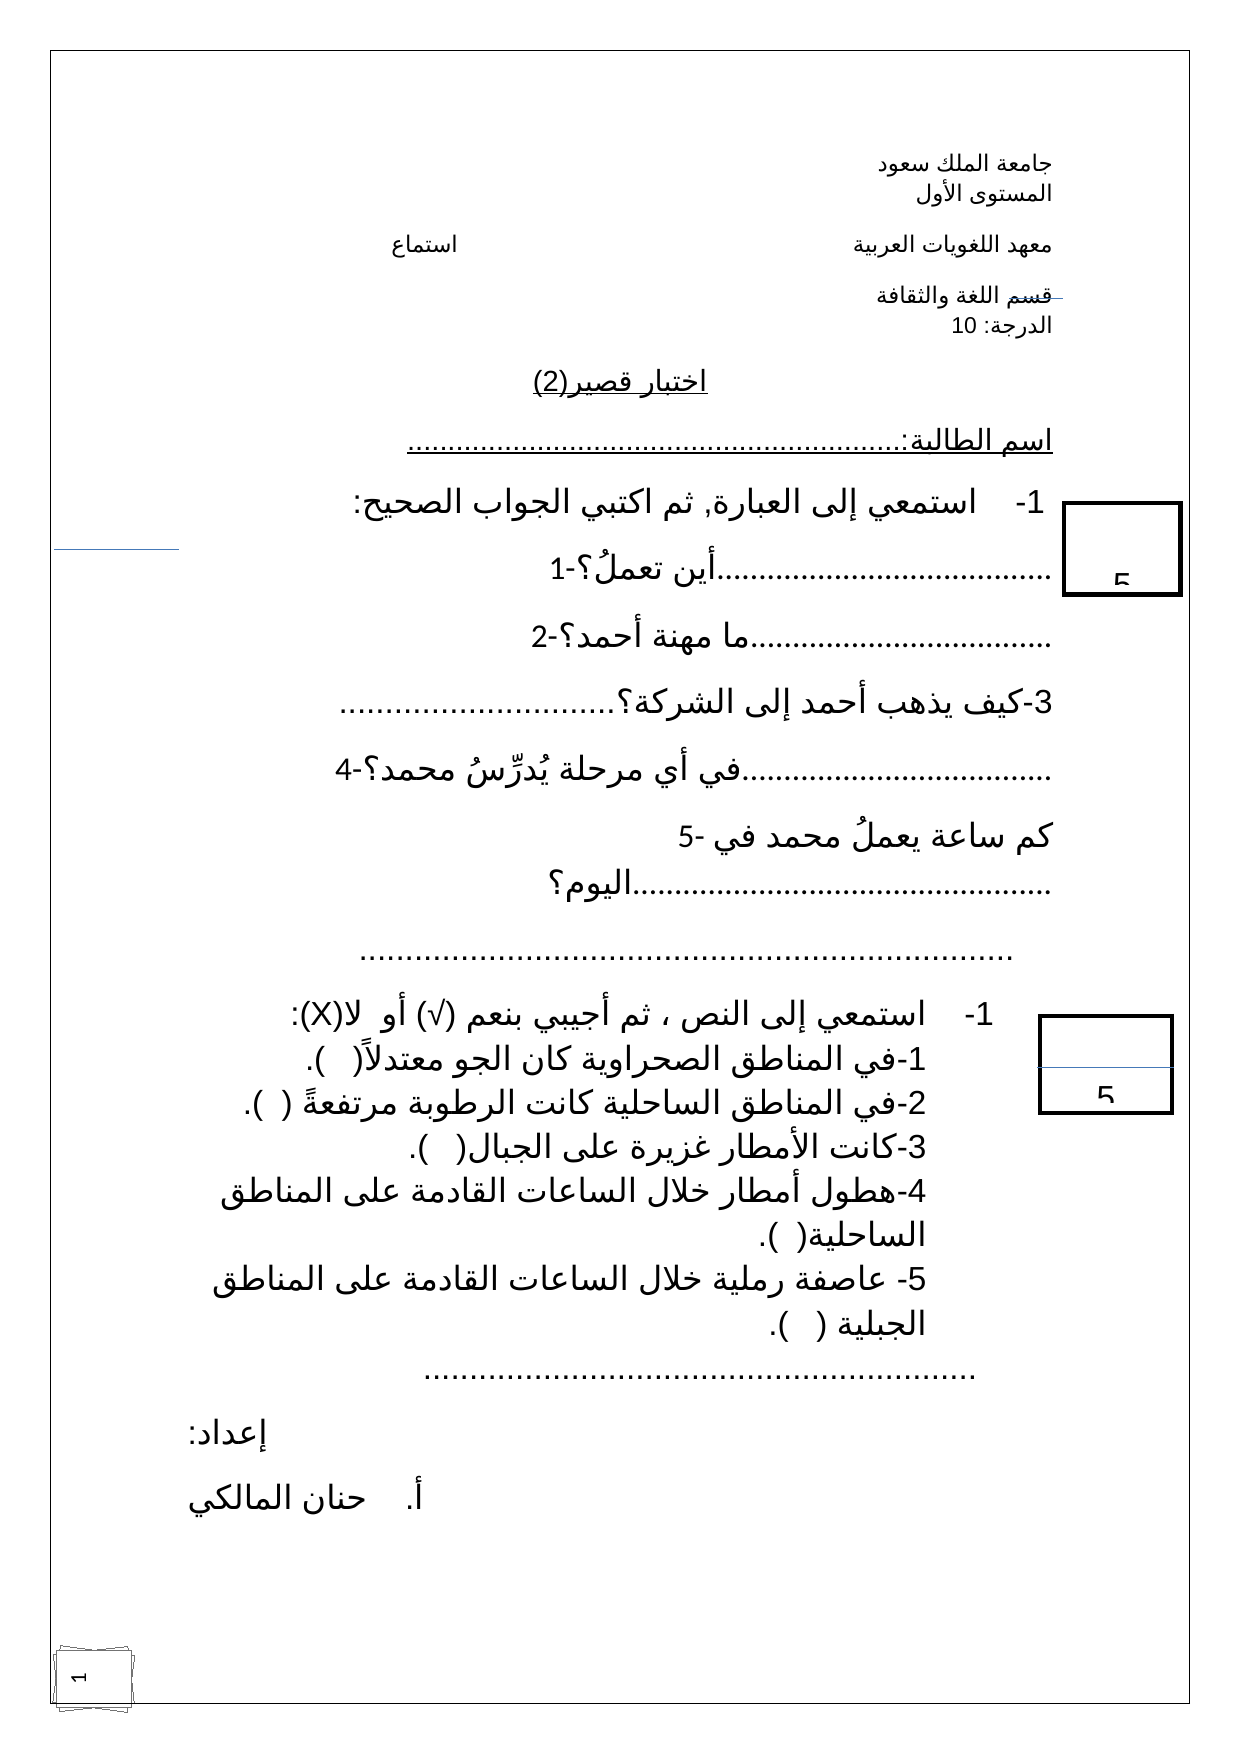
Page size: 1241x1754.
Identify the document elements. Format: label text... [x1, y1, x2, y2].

text 1-أين تعملُ؟........................................ [187, 547, 1053, 588]
text جامعة الملك سعود المستوى الأول [187, 150, 1053, 207]
text إعداد: [187, 1413, 1053, 1451]
list 1-في المناطق الصحراوية كان الجو معتدلاً( ). [187, 1039, 927, 1077]
list 2-في المناطق الساحلية كانت الرطوبة مرتفعةً ( ). [187, 1083, 927, 1121]
list ............................................................ [187, 1348, 978, 1386]
list 3-كانت الأمطار غزيرة على الجبال( ). [187, 1127, 927, 1165]
text قسم اللغة والثقافة الدرجة: 10 [187, 282, 1053, 339]
list 4-هطول أمطار خلال الساعات القادمة على المناطق الساحلية( ). [187, 1171, 927, 1254]
text اختبار قصير(2) [187, 363, 1053, 397]
list استمعي إلى العبارة, ثم اكتبي الجواب الصحيح: [187, 482, 1015, 521]
text معهد اللغويات العربية استماع [187, 231, 1053, 258]
text 4-في أي مرحلة يُدرِّسُ محمد؟..................................... [187, 747, 1053, 788]
text 5- كم ساعة يعملُ محمد في اليوم؟.................................................. [187, 815, 1053, 903]
text ....................................................................... [187, 929, 1015, 968]
text 2-ما مهنة أحمد؟.................................... [187, 615, 1053, 656]
list 5- عاصفة رملية خلال الساعات القادمة على المناطق الجبلية ( ). [187, 1259, 927, 1342]
list حنان المالكي [187, 1478, 978, 1516]
text اسم الطالبة:............................................................. [187, 423, 1053, 456]
list استمعي إلى النص ، ثم أجيبي بنعم (√) أو لا(X): [187, 994, 964, 1033]
text 3-كيف يذهب أحمد إلى الشركة؟.............................. [187, 682, 1053, 721]
